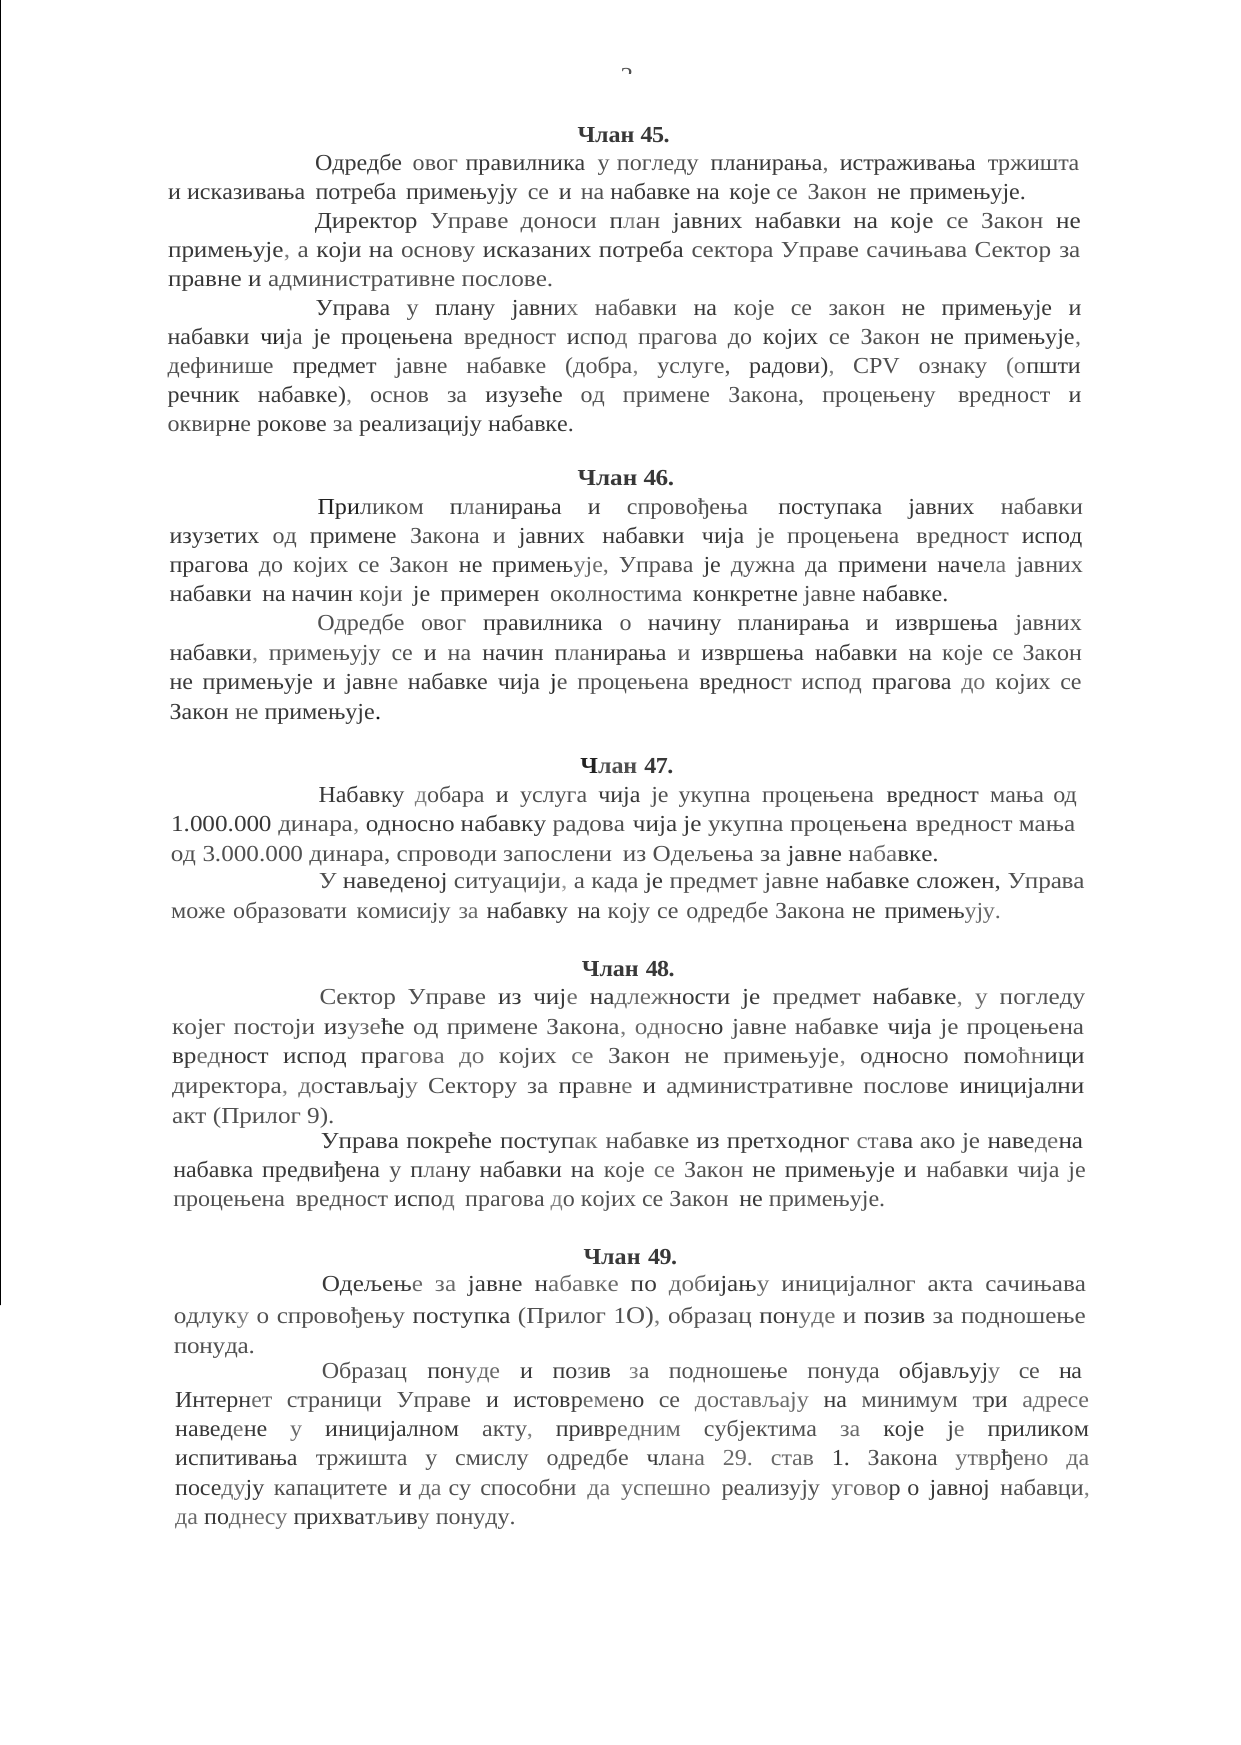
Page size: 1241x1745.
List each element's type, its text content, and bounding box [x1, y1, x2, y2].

text Члан 46. [577, 464, 1101, 491]
text Приликом планирања и спровођења поступака јавних набавки изузетих од примене Закона и јавних набавки чија је процењена вредност испод прагова до којих се Закон не примењује, Управа је дужна да примени начела јавних набавки на начин који је примерен околностима конкретне јавне набавке. [169, 493, 1083, 606]
text У наведеној ситуацији, а када је предмет јавне набавке сложен, Управа [318, 869, 1101, 894]
text Члан 47. [580, 752, 1101, 779]
text Управа у плану јавних набавки на које се закон не примењује и набавки чија је процењена вредност испод прагова до којих се Закон не примењује, дефинише предмет јавне набавке (добра, услуге, радови), CPV ознаку (општи речник набавке), основ за изузеће од примене Закона, процењену вредност и оквирне рокове за реализацију набавке. [167, 294, 1081, 436]
text Одредбе овог правилника о начину планирања и извршења јавних набавки, примењују се и на начин планирања и извршења набавки на које се Закон не примењује и јавне набавке чија је процењена вредност испод прагова до којих се Закон не примењује. [169, 609, 1082, 724]
text Сектор Управе из чије надлежности је предмет набавке, у погледу којег постоји изузеће од примене Закона, односно јавне набавке чија је процењена вредност испод прагова до којих се Закон не примењује, односно помоћници директора, достављају Сектору за правне и административне послове иницијални акт (Прилог 9). [172, 983, 1085, 1128]
text Одељење за јавне набавке по добијању иницијалног акта сачињава одлуку о спровођењу поступка (Прилог 1О), образац понуде и позив за подношење понуда. [173, 1270, 1086, 1358]
text набавка предвиђена у плану набавки на које се Закон не примењује и набавки чија је процењена вредност испод прагова до којих се Закон не примењује. [173, 1156, 1086, 1212]
text Директор Управе доноси план јавних набавки на које се Закон не примењује, а који на основу исказаних потреба сектора Управе сачињава Сектор за правне и административне послове. [168, 207, 1081, 291]
text Члан 45. [577, 121, 1101, 147]
text Интернет страници Управе и истовремено се достављају на минимум три адресе наведене у иницијалном акту, привредним субјектима за које је приликом испитивања тржишта у смислу одредбе члана 29. став 1. Закона утврђено да поседују капацитете и да су способни да успешно реализују уговор о јавној набавци, да поднесу прихватљиву понуду. [175, 1386, 1090, 1529]
text Члан 49. [583, 1243, 1101, 1269]
text Одредбе овог правилника у погледу планирања, истраживања тржишта и исказивања потреба примењују се и на набавке на које се Закон не примењује. [168, 149, 1079, 204]
text Образац понуде и позив за подношење понуда објављују се на [322, 1362, 1101, 1382]
text 1.000.000 динара, односно набавку радова чија је укупна процењена вредност мања од 3.000.000 динара, спроводи запослени из Одељења за јавне набавке. [171, 810, 1098, 866]
text може образовати комисију за набавку на коју се одредбе Закона не примењују. [171, 897, 1101, 924]
text Управа покреће поступак набавке из претходног става ако је наведена [321, 1132, 1101, 1153]
text Набавку добара и услуга чија је укупна процењена вредност мања од [318, 781, 1101, 807]
text Члан 48. [582, 955, 1101, 982]
